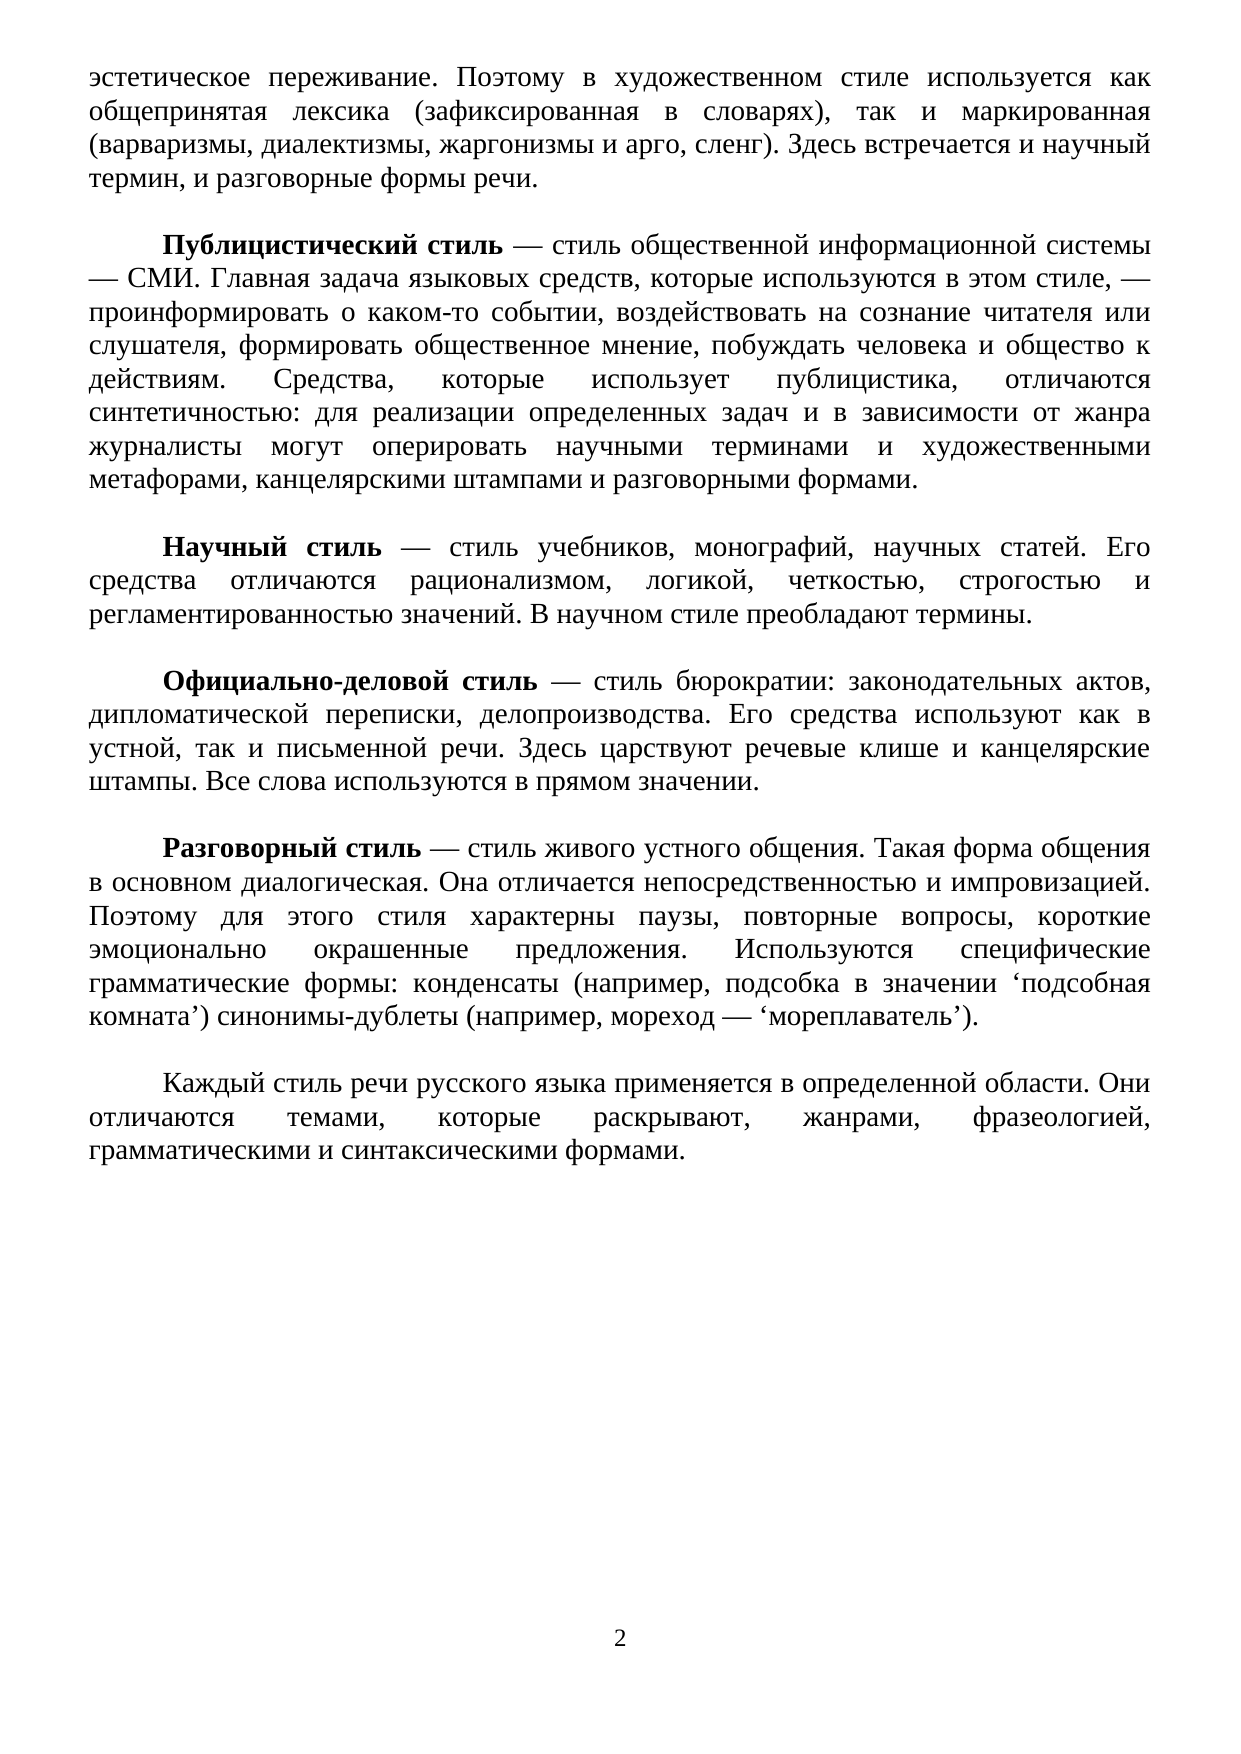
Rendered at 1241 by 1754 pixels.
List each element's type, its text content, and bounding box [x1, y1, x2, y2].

text Каждый стиль речи русского языка применяется в определенной области. Они отличаются темами, которые раскрывают, жанрами, фразеологией, грамматическими и синтаксическими формами. [89, 1065, 1152, 1166]
text Официально-деловой стиль — стиль бюрократии: законодательных актов, дипломатической переписки, делопроизводства. Его средства используют как в устной, так и письменной речи. Здесь царствуют речевые клише и канцелярские штампы. Все слова используются в прямом значении. [89, 663, 1152, 797]
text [89, 59, 1152, 193]
text Научный стиль — стиль учебников, монографий, научных статей. Его средства отличаются рационализмом, логикой, четкостью, строгостью и регламентированностью значений. В научном стиле преобладают термины. [89, 529, 1152, 629]
text Разговорный стиль — стиль живого устного общения. Такая форма общения в основном диалогическая. Она отличается непосредственностью и импровизацией. Поэтому для этого стиля характерны паузы, повторные вопросы, короткие эмоционально окрашенные предложения. Используются специфические грамматические формы: конденсаты (например, подсобка в значении ‘подсобная комната’) синонимы-дублеты (например, мореход — ‘мореплаватель’). [89, 831, 1152, 1032]
text Публицистический стиль — стиль общественной информационной системы — СМИ. Главная задача языковых средств, которые используются в этом стиле, — проинформировать о каком-то событии, воздействовать на сознание читателя или слушателя, формировать общественное мнение, побуждать человека и общество к действиям. Средства, которые использует публицистика, отличаются синтетичностью: для реализации определенных задач и в зависимости от жанра журналисты могут оперировать научными терминами и художественными метафорами, канцелярскими штампами и разговорными формами. [89, 227, 1152, 495]
